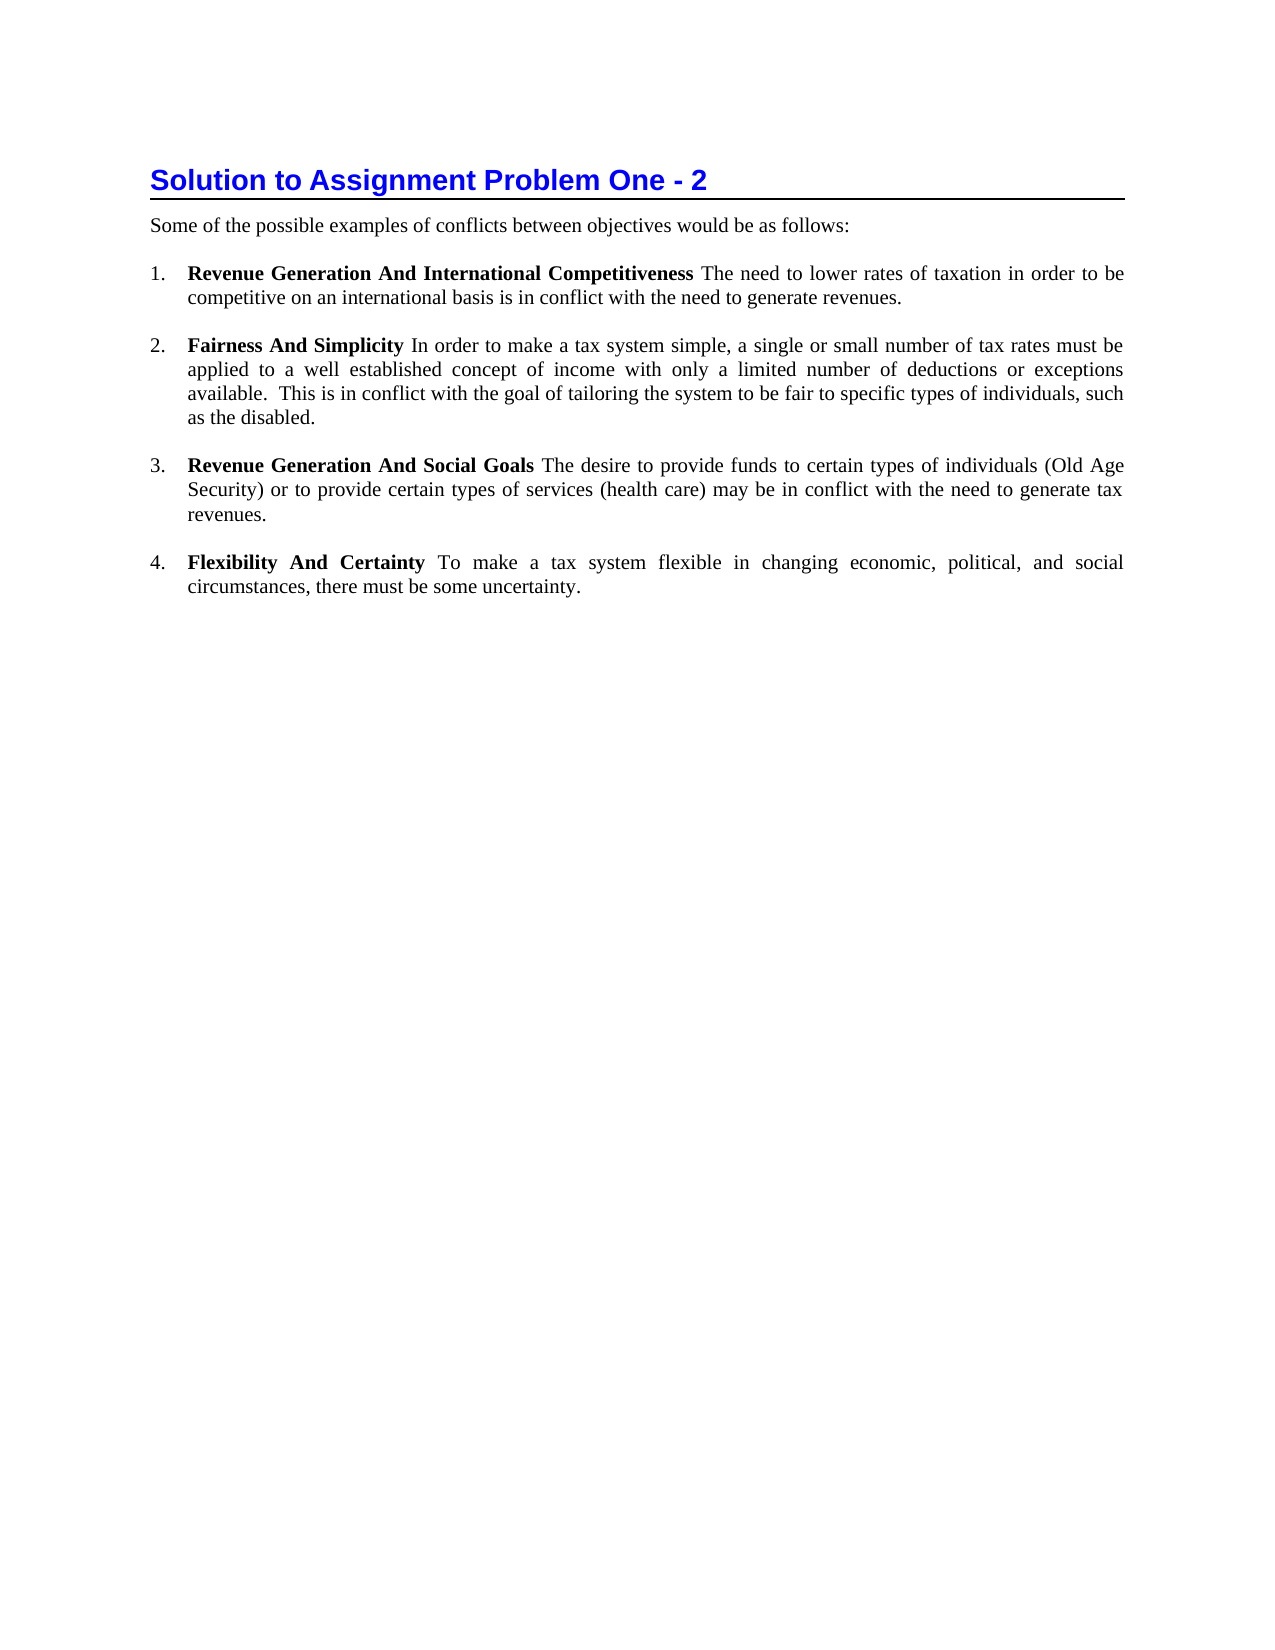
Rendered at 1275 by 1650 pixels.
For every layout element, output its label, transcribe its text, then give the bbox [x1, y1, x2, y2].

text 3. Revenue Generation And Social Goals The desire to provide funds to certain types of individuals (Old Age Security) or to provide certain types of services (health care) may be in conflict with the need to generate tax revenues. [150, 453, 1125, 526]
text 4. Flexibility And Certainty To make a tax system flexible in changing economic, political, and social circumstances, there must be some uncertainty. [150, 549, 1125, 598]
text Solution to Assignment Problem One - 2 [150, 162, 1125, 198]
text 1. Revenue Generation And International Competitiveness The need to lower rates of taxation in order to be competitive on an international basis is in conflict with the need to generate revenues. [150, 261, 1125, 309]
text Some of the possible examples of conflicts between objectives would be as follows: [150, 213, 1125, 237]
text 2. Fairness And Simplicity In order to make a tax system simple, a single or small number of tax rates must be applied to a well established concept of income with only a limited number of deductions or exceptions available. This is in conflict with the goal of tailoring the system to be fair to specific types of individuals, such as the disabled. [150, 333, 1125, 429]
